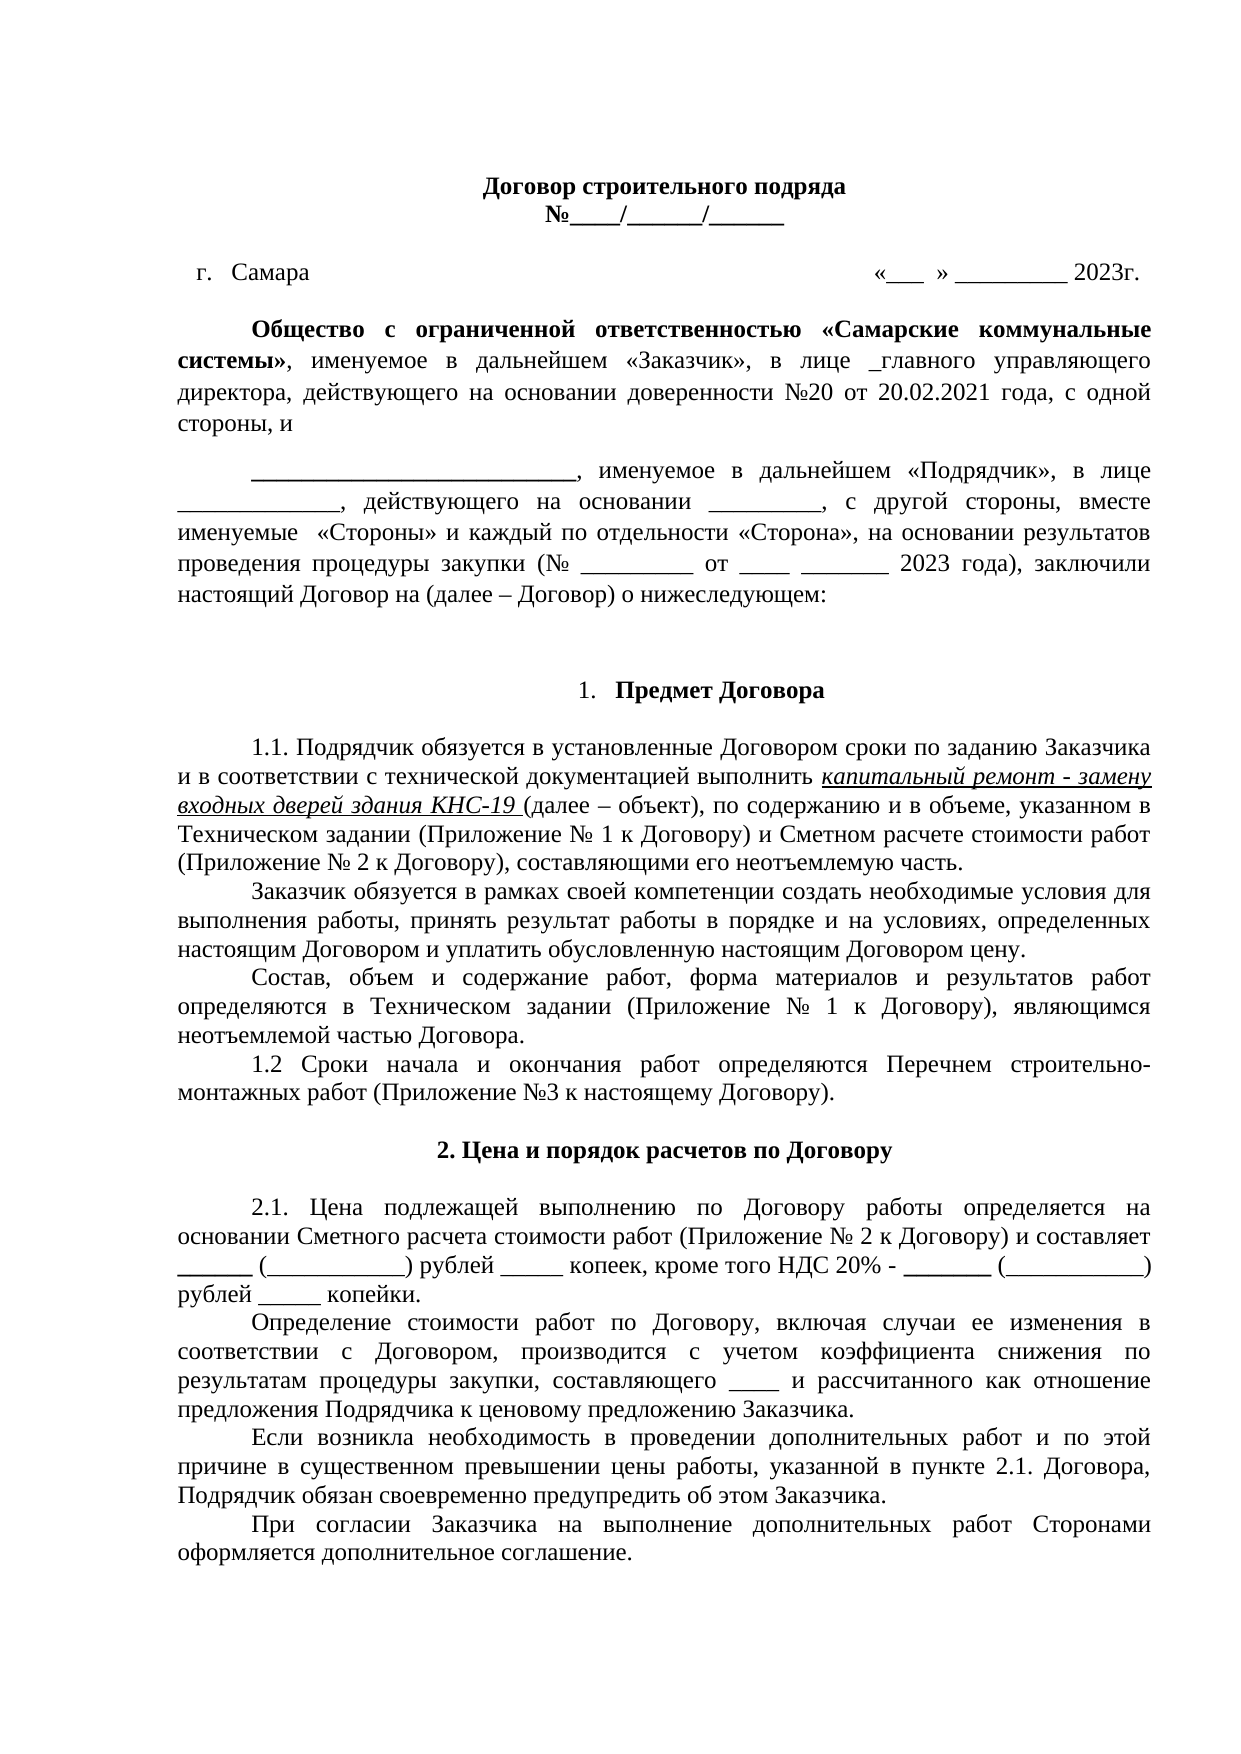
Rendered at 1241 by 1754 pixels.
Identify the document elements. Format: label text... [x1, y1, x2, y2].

text Состав, объем и содержание работ, форма материалов и результатов работ определяются в Техническом задании (Приложение № 1 к Договору), являющимся неотъемлемой частью Договора. [177, 962, 1152, 1049]
text Общество с ограниченной ответственностью «Самарские коммунальные системы», именуемое в дальнейшем «Заказчик», в лице _главного управляющего директора, действующего на основании доверенности №20 от 20.02.2021 года, с одной стороны, и [177, 314, 1152, 436]
text Заказчик обязуется в рамках своей компетенции создать необходимые условия для выполнения работы, принять результат работы в порядке и на условиях, определенных настоящим Договором и уплатить обусловленную настоящим Договором цену. [177, 876, 1152, 962]
text 2.1. Цена подлежащей выполнению по Договору работы определяется на основании Сметного расчета стоимости работ (Приложение № 2 к Договору) и составляет ______ (___________) рублей _____ копеек, кроме того НДС 20% - _______ (___________) рублей _____ копейки. [177, 1192, 1152, 1307]
text При согласии Заказчика на выполнение дополнительных работ Сторонами оформляется дополнительное соглашение. [177, 1509, 1152, 1566]
text Договор строительного подряда [177, 171, 1152, 199]
text 1.1. Подрядчик обязуется в установленные Договором сроки по заданию Заказчика и в соответствии с технической документацией выполнить капитальный ремонт - замену входных дверей здания КНС-19 (далее – объект), по содержанию и в объеме, указанном в Техническом задании (Приложение № 1 к Договору) и Сметном расчете стоимости работ (Приложение № 2 к Договору), составляющими его неотъемлемую часть. [177, 732, 1152, 876]
text 2. Цена и порядок расчетов по Договору [177, 1135, 1152, 1164]
list Предмет Договора [251, 675, 1152, 704]
text Определение стоимости работ по Договору, включая случаи ее изменения в соответствии с Договором, производится с учетом коэффициента снижения по результатам процедуры закупки, составляющего ____ и рассчитанного как отношение предложения Подрядчика к ценовому предложению Заказчика. [177, 1307, 1152, 1422]
text №____/______/______ [177, 199, 1152, 228]
text 1.2 Сроки начала и окончания работ определяются Перечнем строительно-монтажных работ (Приложение №3 к настоящему Договору). [177, 1049, 1152, 1106]
text г. Самара «___ » _________ 2023г. [177, 257, 1152, 286]
text Если возникла необходимость в проведении дополнительных работ и по этой причине в существенном превышении цены работы, указанной в пункте 2.1. Договора, Подрядчик обязан своевременно предупредить об этом Заказчика. [177, 1422, 1152, 1509]
text __________________________, именуемое в дальнейшем «Подрядчик», в лице _____________, действующего на основании _________, с другой стороны, вместе именуемые «Стороны» и каждый по отдельности «Сторона», на основании результатов проведения процедуры закупки (№ _________ от ____ _______ 2023 года), заключили настоящий Договор на (далее – Договор) о нижеследующем: [177, 455, 1152, 608]
